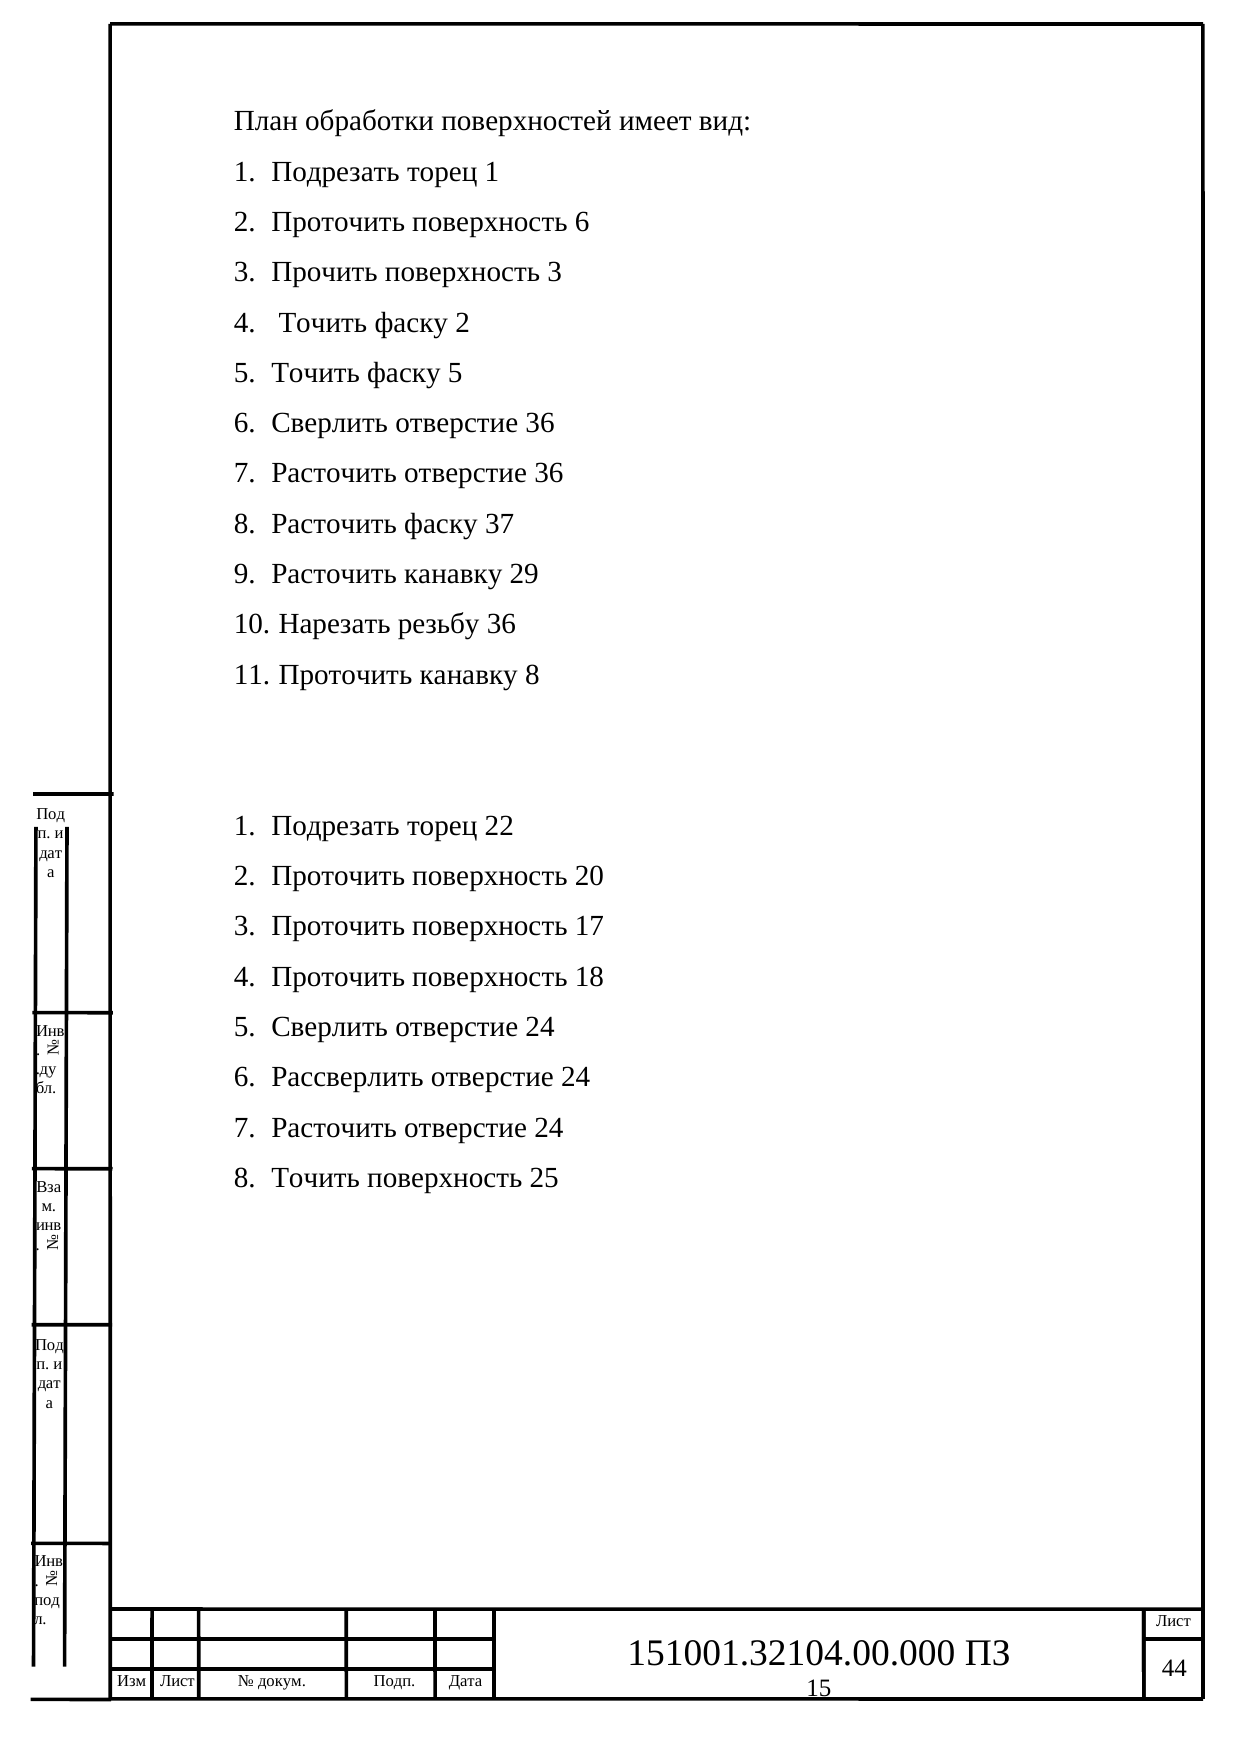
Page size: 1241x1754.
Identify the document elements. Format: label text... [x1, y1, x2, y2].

list Подрезать торец 22 [233, 808, 1152, 841]
list Сверлить отверстие 36 [233, 405, 1152, 439]
list Точить поверхность 25 [233, 1160, 1152, 1193]
list Проточить поверхность 18 [233, 959, 1152, 992]
list Расточить фаску 37 [233, 506, 1152, 539]
list Проточить канавку 8 [233, 657, 1152, 690]
list Проточить поверхность 6 [233, 204, 1152, 238]
list Расточить отверстие 24 [233, 1110, 1152, 1143]
list Проточить поверхность 20 [233, 858, 1152, 892]
list Рассверлить отверстие 24 [233, 1059, 1152, 1093]
text План обработки поверхностей имеет вид: [177, 103, 1152, 137]
list Подрезать торец 1 [233, 154, 1152, 187]
list Расточить отверстие 36 [233, 456, 1152, 489]
list Расточить канавку 29 [233, 556, 1152, 590]
list Точить фаску 5 [233, 355, 1152, 388]
list Сверлить отверстие 24 [233, 1009, 1152, 1043]
list Проточить поверхность 17 [233, 908, 1152, 942]
list Прочить поверхность 3 [233, 254, 1152, 288]
list Нарезать резьбу 36 [233, 607, 1152, 640]
list Точить фаску 2 [233, 305, 1152, 338]
